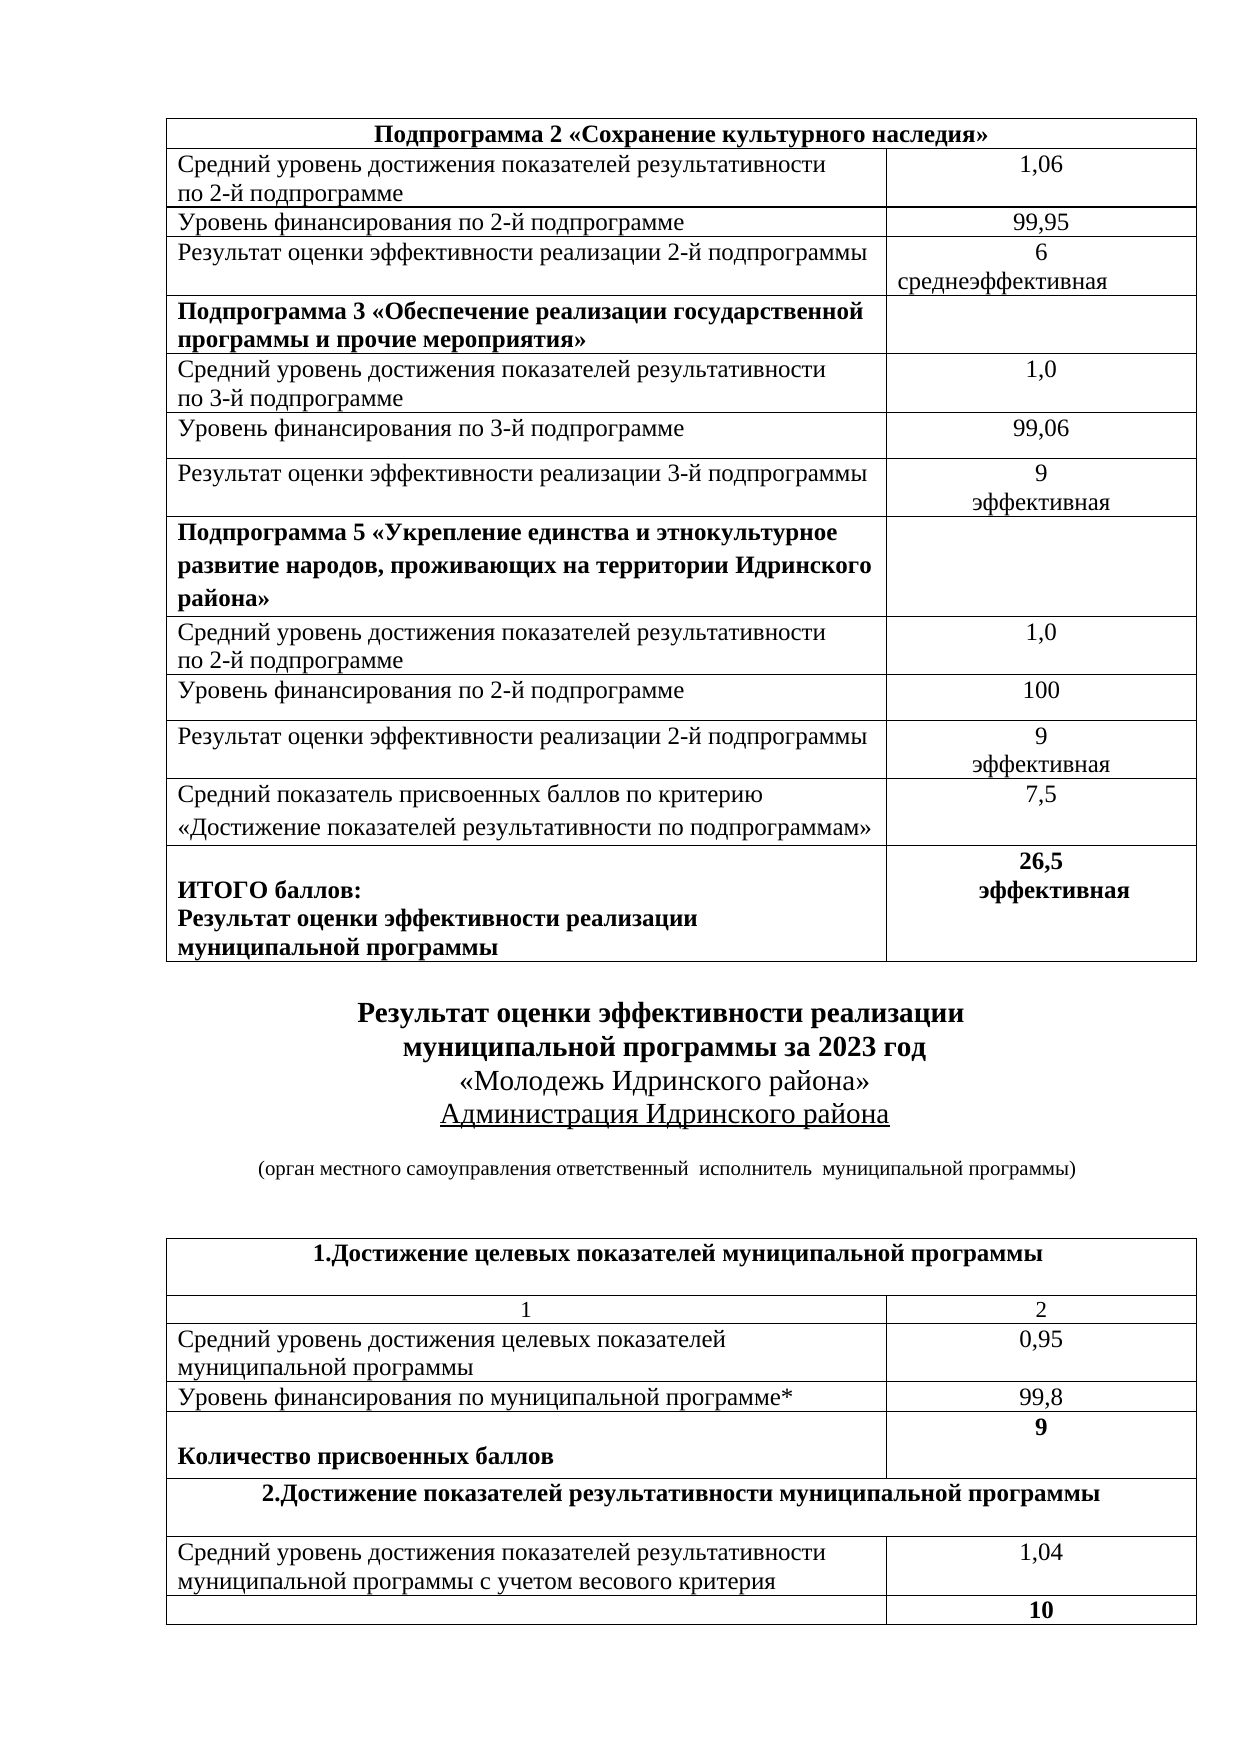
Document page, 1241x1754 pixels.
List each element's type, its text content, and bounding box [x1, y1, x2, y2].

table_cell 1,04 [887, 1537, 1196, 1594]
text «Молодежь Идринского района» [177, 1063, 1152, 1096]
table_cell 1,0 [887, 617, 1196, 674]
table_cell Уровень финансирования по 2-й подпрограмме [167, 675, 886, 720]
table_cell Средний уровень достижения показателей результативности муниципальной программы с учетом весового критерия [167, 1537, 886, 1594]
table_cell 100 [887, 675, 1196, 720]
table_cell ИТОГО баллов: Результат оценки эффективности реализации муниципальной программы [167, 846, 886, 961]
table_cell [887, 517, 1196, 616]
table_header 1.Достижение целевых показателей муниципальной программы [167, 1239, 1196, 1295]
table_cell 0,95 [887, 1324, 1196, 1381]
table_cell Средний уровень достижения показателей результативности по 2-й подпрограмме [167, 149, 886, 206]
table_cell 1 [167, 1296, 886, 1323]
table_cell Средний уровень достижения показателей результативности по 3-й подпрограмме [167, 354, 886, 412]
table_cell 9 эффективная [887, 459, 1196, 516]
table_cell 2 [887, 1296, 1196, 1323]
text Администрация Идринского района [177, 1096, 1152, 1130]
table_cell Количество присвоенных баллов [167, 1412, 886, 1477]
table_cell 9 [887, 1412, 1196, 1477]
table_cell 6 среднеэффективная [887, 237, 1196, 295]
table_cell Средний показатель присвоенных баллов по критерию «Достижение показателей результативности по подпрограммам» [167, 779, 886, 845]
table_cell Уровень финансирования по 2-й подпрограмме [167, 208, 886, 236]
table_cell Подпрограмма 5 «Укрепление единства и этнокультурное развитие народов, проживающих на территории Идринского района» [167, 517, 886, 616]
table_cell 1,06 [887, 149, 1196, 206]
table_cell 99,06 [887, 413, 1196, 457]
table_cell Средний уровень достижения целевых показателей муниципальной программы [167, 1324, 886, 1381]
table_cell Результат оценки эффективности реализации 2-й подпрограммы [167, 237, 886, 295]
table_cell Подпрограмма 2 «Сохранение культурного наследия» [167, 119, 1196, 148]
table_cell 7,5 [887, 779, 1196, 845]
table_cell 99,95 [887, 208, 1196, 236]
table_cell 1,0 [887, 354, 1196, 412]
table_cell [167, 1596, 886, 1624]
table_cell 99,8 [887, 1382, 1196, 1411]
table_cell Подпрограмма 3 «Обеспечение реализации государственной программы и прочие мероприятия» [167, 296, 886, 353]
text (орган местного самоуправления ответственный исполнитель муниципальной программы) [177, 1156, 1152, 1179]
table_cell Средний уровень достижения показателей результативности по 2-й подпрограмме [167, 617, 886, 674]
table_cell 10 [887, 1596, 1196, 1624]
text Результат оценки эффективности реализации муниципальной программы за 2023 год [177, 996, 1152, 1063]
table_cell Уровень финансирования по 3-й подпрограмме [167, 413, 886, 457]
table_cell Уровень финансирования по муниципальной программе* [167, 1382, 886, 1411]
table_cell Результат оценки эффективности реализации 3-й подпрограммы [167, 459, 886, 516]
table_cell 9 эффективная [887, 721, 1196, 778]
table_cell [887, 296, 1196, 353]
table_cell 26,5 эффективная [887, 846, 1196, 961]
table_cell 2.Достижение показателей результативности муниципальной программы [167, 1479, 1196, 1536]
table_cell Результат оценки эффективности реализации 2-й подпрограммы [167, 721, 886, 778]
